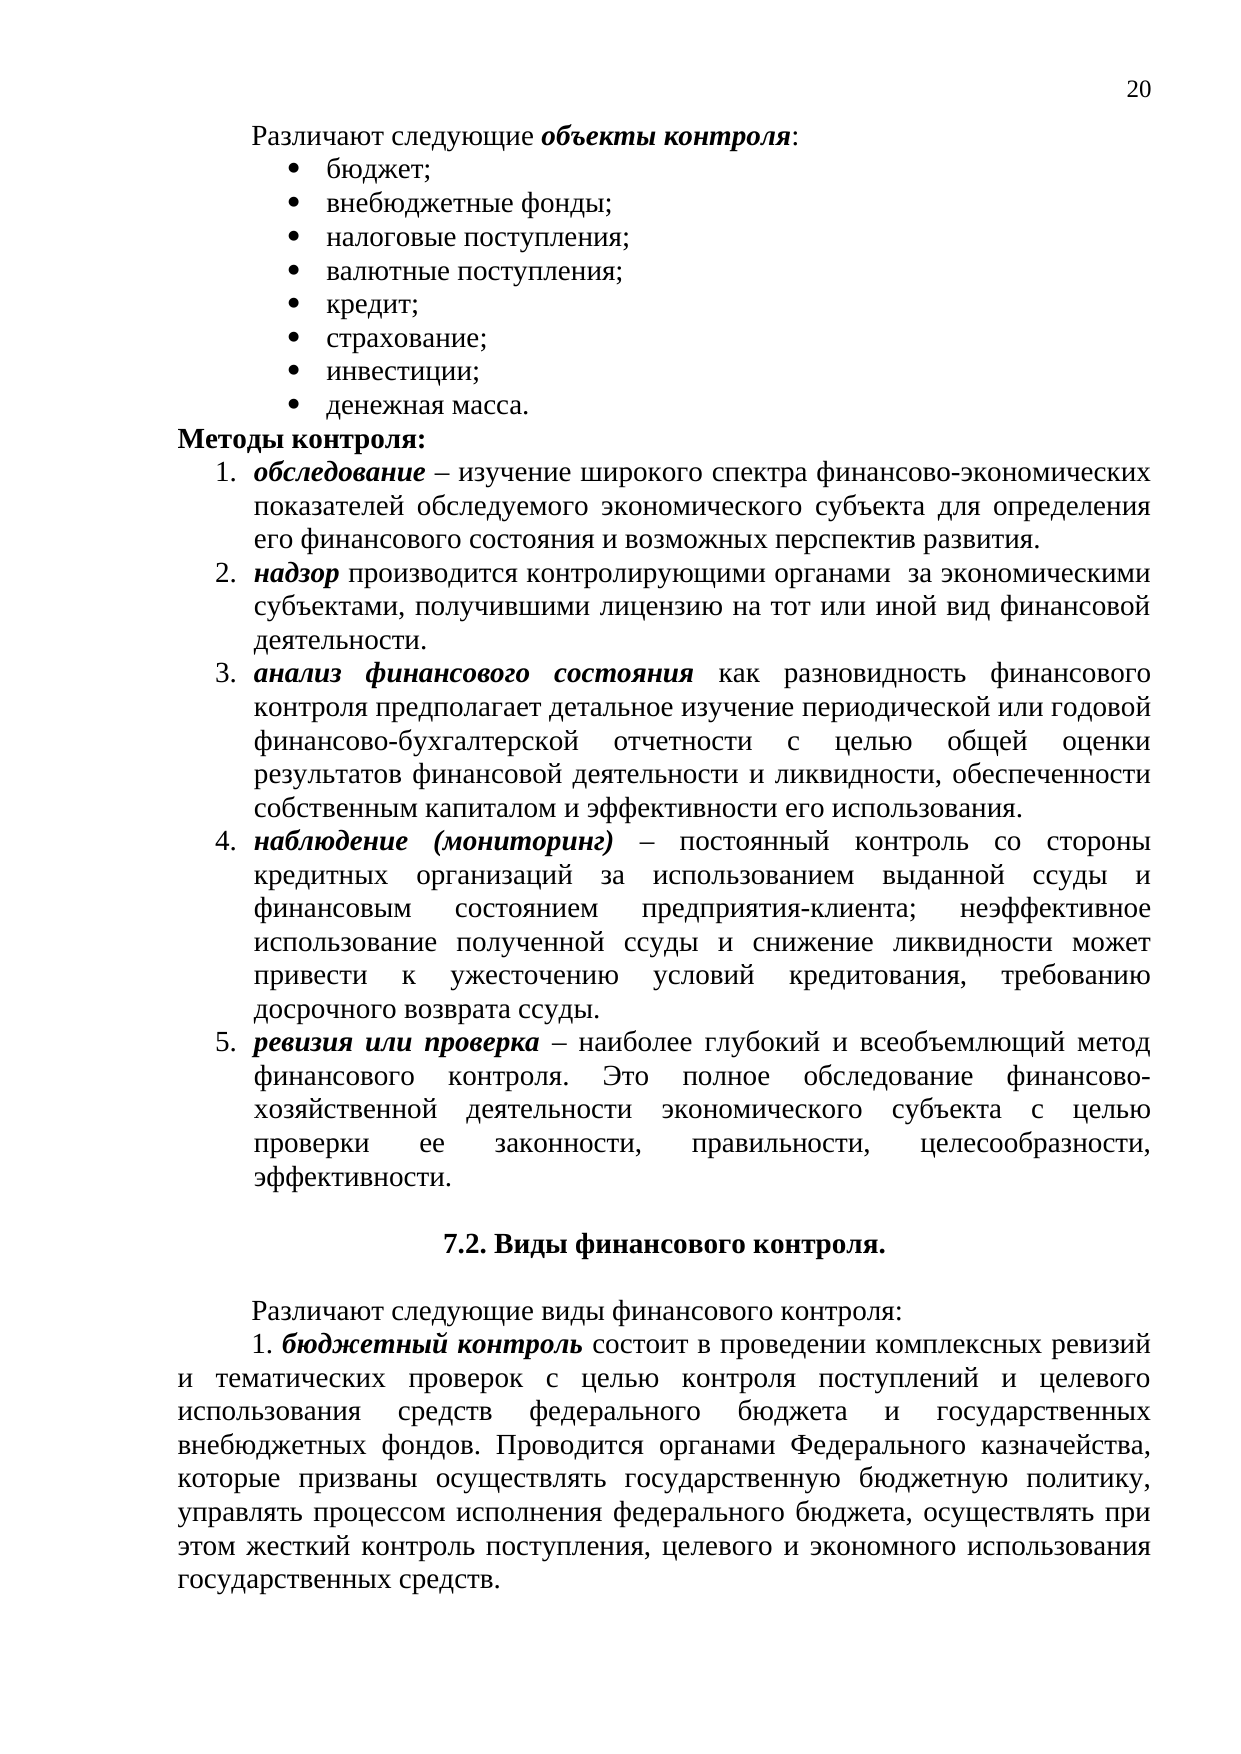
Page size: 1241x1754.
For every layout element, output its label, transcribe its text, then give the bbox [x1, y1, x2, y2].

list инвестиции; [288, 353, 1152, 387]
list валютные поступления; [288, 253, 1152, 286]
text 1. бюджетный контроль состоит в проведении комплексных ревизий и тематических проверок с целью контроля поступлений и целевого использования средств федерального бюджета и государственных внебюджетных фондов. Проводится органами Федерального казначейства, которые призваны осуществлять государственную бюджетную политику, управлять процессом исполнения федерального бюджета, осуществлять при этом жесткий контроль поступления, целевого и экономного использования государственных средств. [177, 1326, 1152, 1595]
text Методы контроля: [177, 421, 1152, 454]
list налоговые поступления; [288, 219, 1152, 253]
list ревизия или проверка – наиболее глубокий и всеобъемлющий метод финансового контроля. Это полное обследование финансово-хозяйственной деятельности экономического субъекта с целью проверки ее законности, правильности, целесообразности, эффективности. [215, 1024, 1152, 1192]
list бюджет; [288, 152, 1152, 185]
text Различают следующие объекты контроля: [177, 118, 1152, 152]
list страхование; [288, 320, 1152, 353]
text Различают следующие виды финансового контроля: [177, 1293, 1152, 1326]
list внебюджетные фонды; [288, 185, 1152, 219]
list надзор производится контролирующими органами за экономическими субъектами, получившими лицензию на тот или иной вид финансовой деятельности. [215, 555, 1152, 656]
text 7.2. Виды финансового контроля. [177, 1226, 1152, 1259]
list денежная масса. [288, 387, 1152, 421]
list обследование – изучение широкого спектра финансово-экономических показателей обследуемого экономического субъекта для определения его финансового состояния и возможных перспектив развития. [215, 454, 1152, 555]
list анализ финансового состояния как разновидность финансового контроля предполагает детальное изучение периодической или годовой финансово-бухгалтерской отчетности с целью общей оценки результатов финансовой деятельности и ликвидности, обеспеченности собственным капиталом и эффективности его использования. [215, 656, 1152, 823]
list наблюдение (мониторинг) – постоянный контроль со стороны кредитных организаций за использованием выданной ссуды и финансовым состоянием предприятия-клиента; неэффективное использование полученной ссуды и снижение ликвидности может привести к ужесточению условий кредитования, требованию досрочного возврата ссуды. [215, 823, 1152, 1024]
list кредит; [288, 286, 1152, 320]
